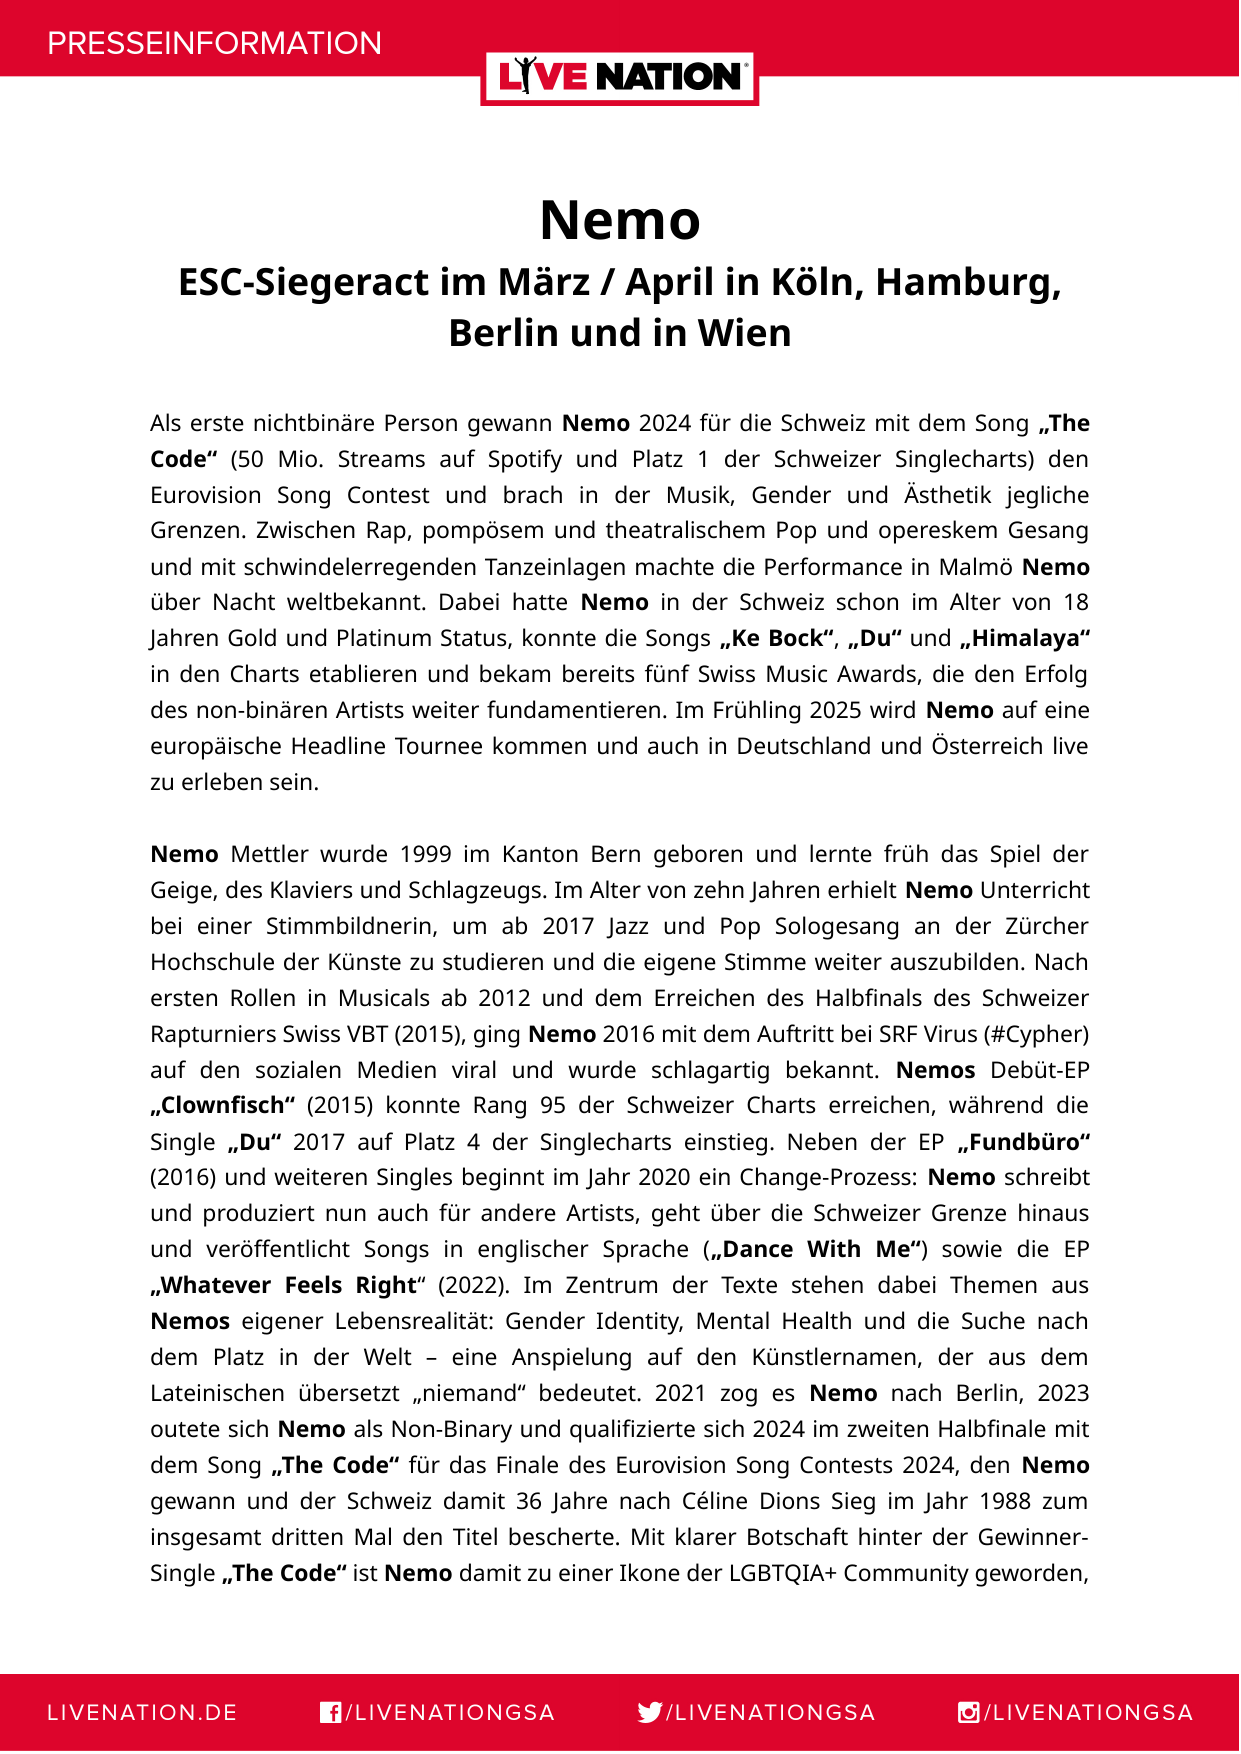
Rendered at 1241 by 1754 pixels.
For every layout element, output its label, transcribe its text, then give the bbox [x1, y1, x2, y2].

picture [0, 1674, 1239, 1751]
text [150, 838, 1090, 1588]
title Nemo [150, 181, 1090, 255]
text ESC-Siegeract im März / April in Köln, Hamburg, Berlin und in Wien [150, 255, 1090, 357]
text Als erste nichtbinäre Person gewann Nemo 2024 für die Schweiz mit dem Song „The Code“ (50 Mio. Streams auf Spotify und Platz 1 der Schweizer Singlecharts) den Eurovision Song Contest und brach in der Musik, Gender und Ästhetik jegliche Grenzen. Zwischen Rap, pompösem und theatralischem Pop und opereskem Gesang und mit schwindelerregenden Tanzeinlagen machte die Performance in Malmö Nemo über Nacht weltbekannt. Dabei hatte Nemo in der Schweiz schon im Alter von 18 Jahren Gold und Platinum Status, konnte die Songs „Ke Bock“, „Du“ und „Himalaya“ in den Charts etablieren und bekam bereits fünf Swiss Music Awards, die den Erfolg des non-binären Artists weiter fundamentieren. Im Frühling 2025 wird Nemo auf eine europäische Headline Tournee kommen und auch in Deutschland und Österreich live zu erleben sein. [150, 407, 1090, 797]
picture [0, 0, 1239, 106]
